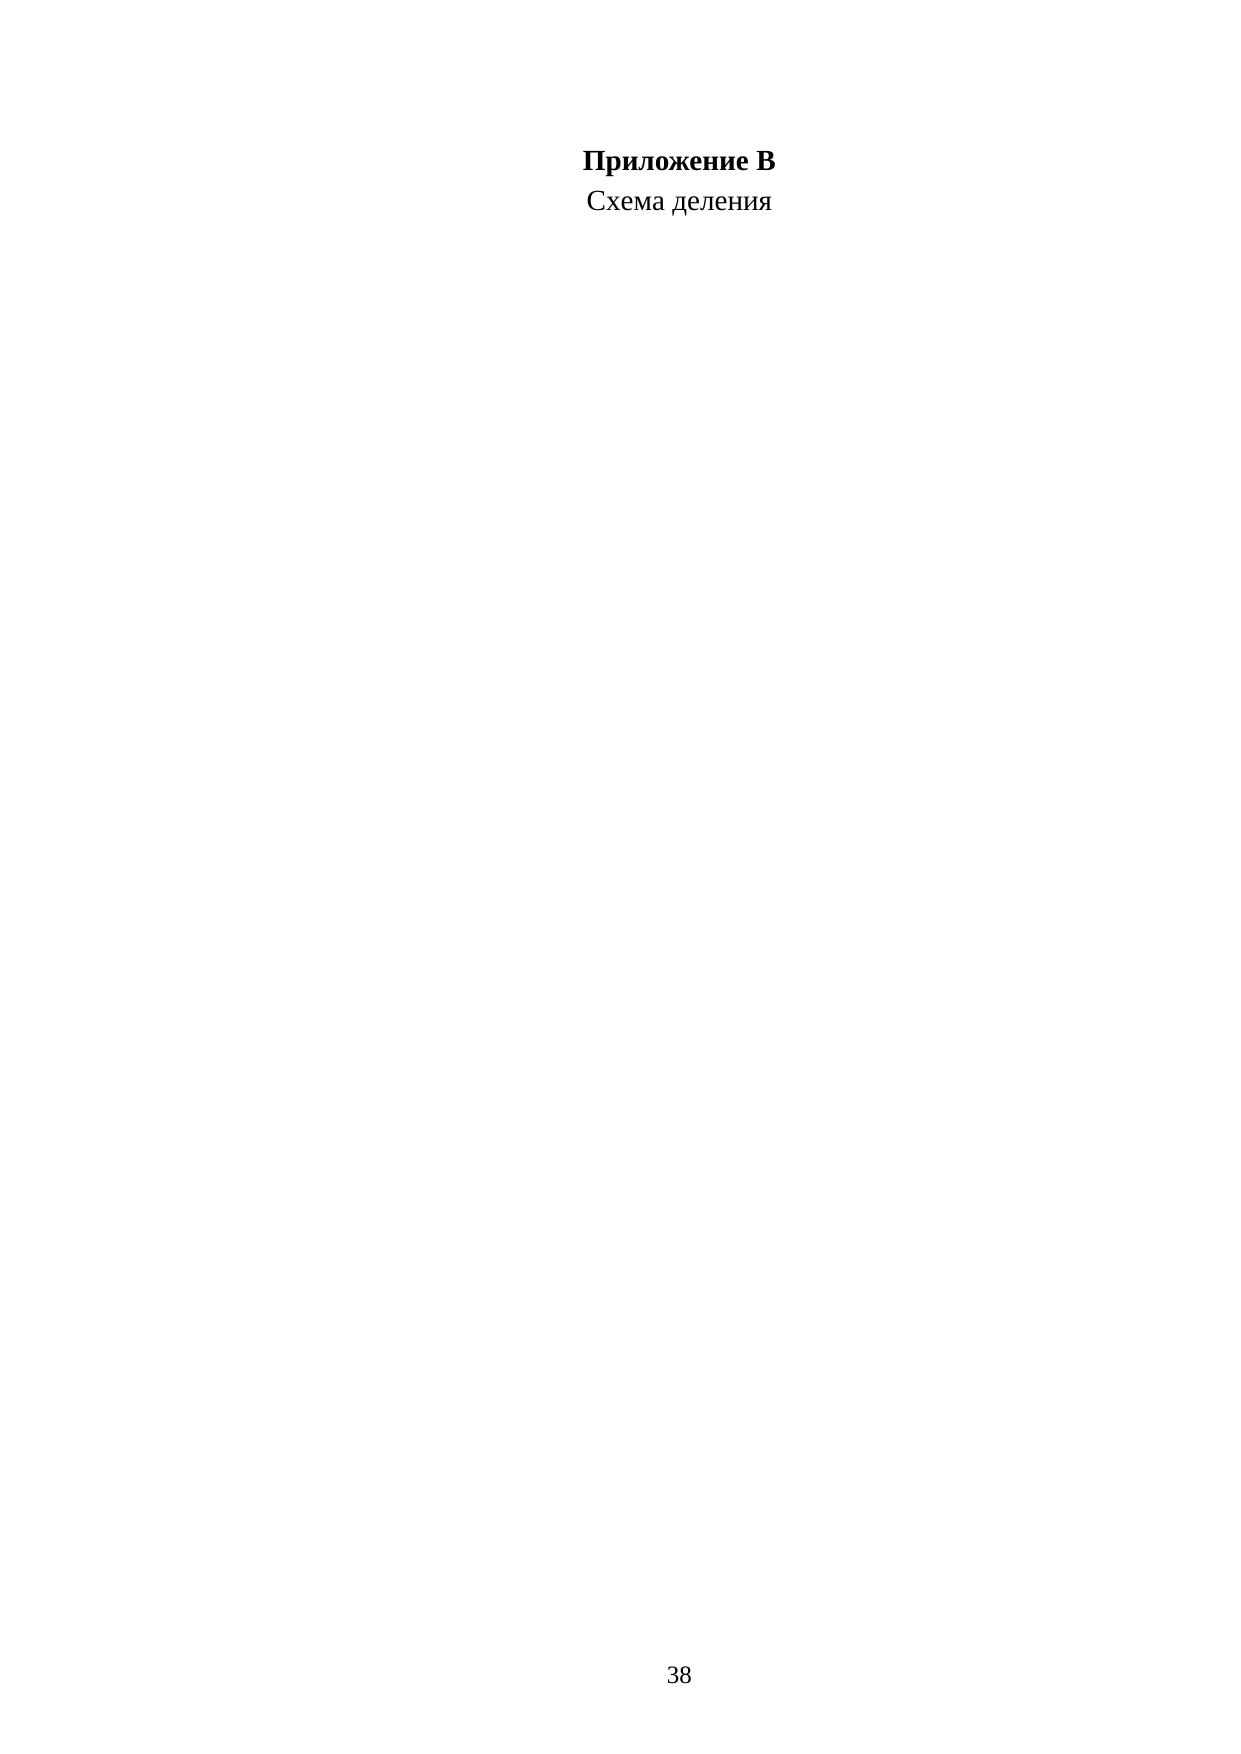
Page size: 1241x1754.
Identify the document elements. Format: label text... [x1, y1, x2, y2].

subtitle Приложение В [177, 143, 1181, 177]
text Схема деления [177, 183, 1181, 216]
